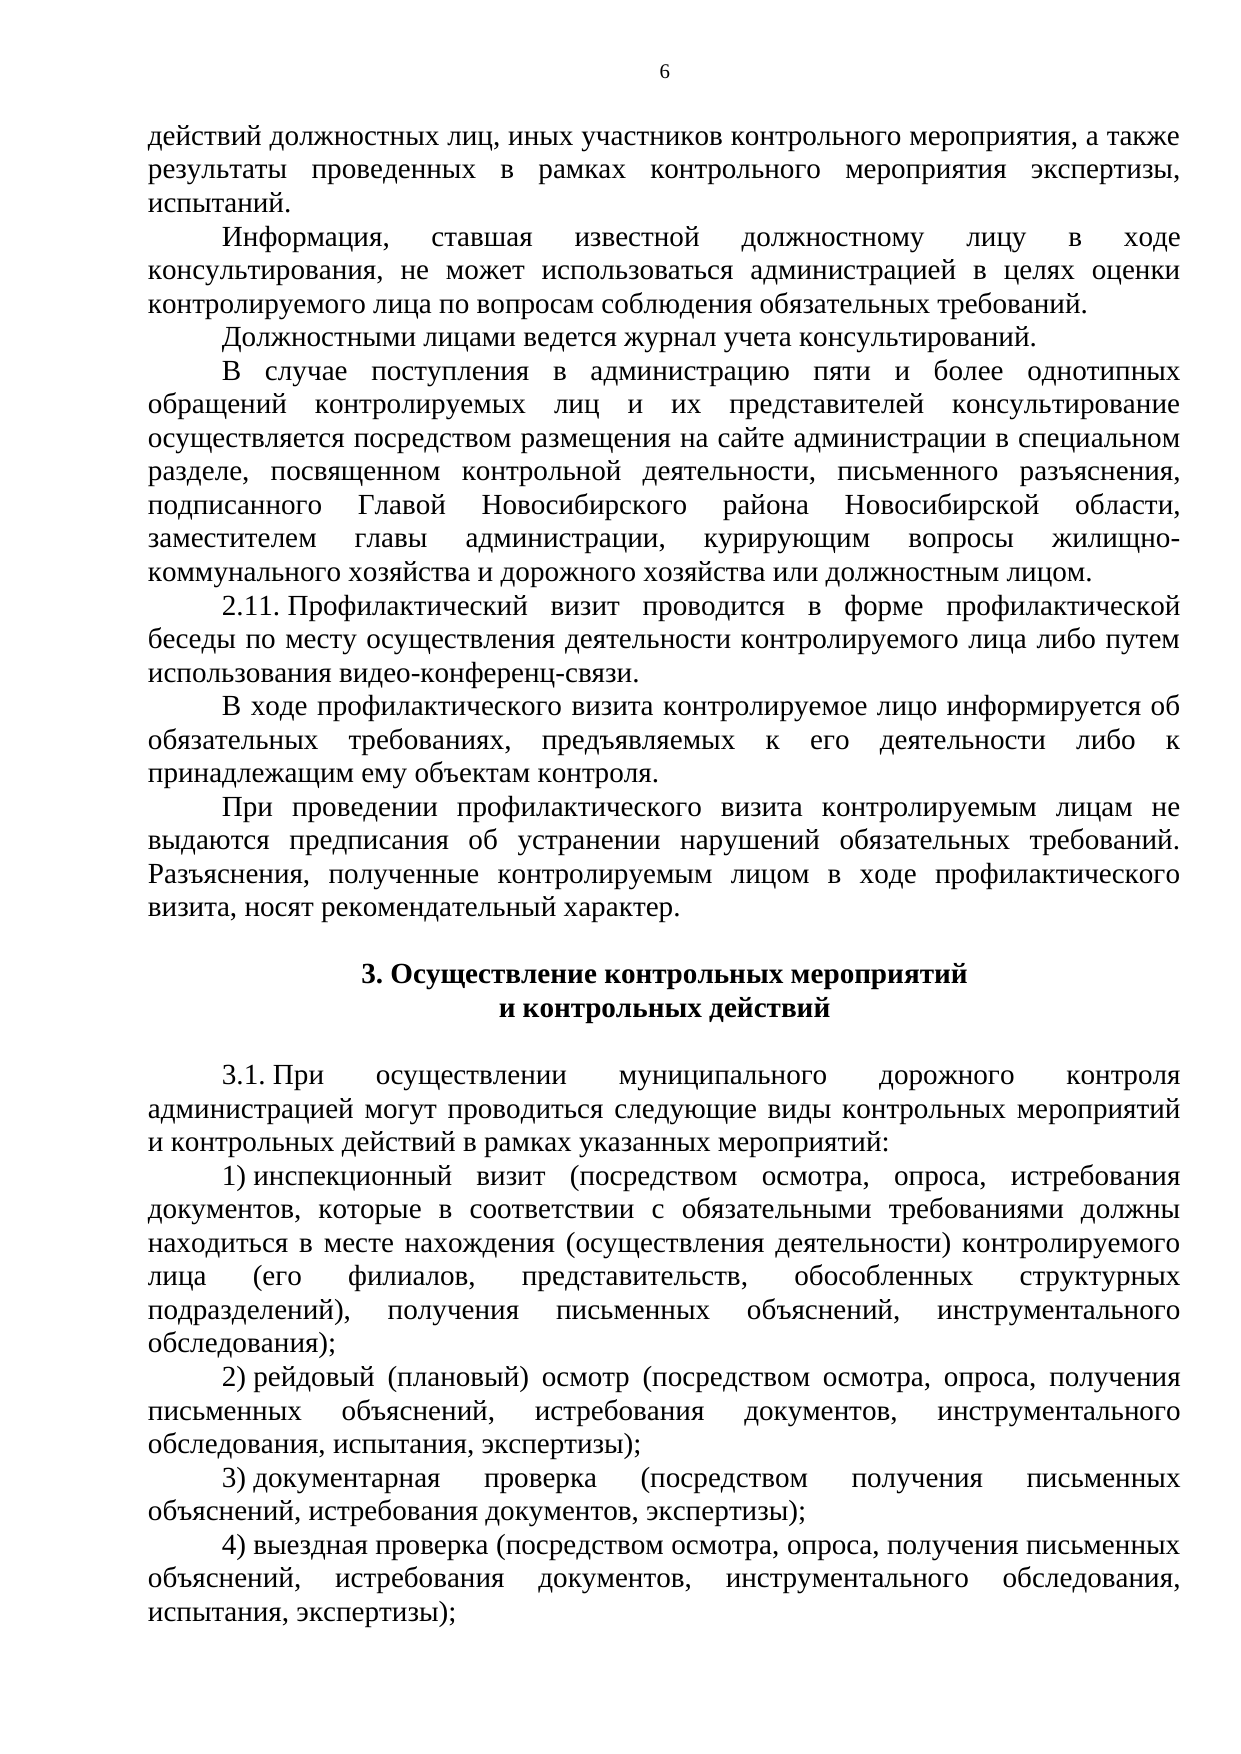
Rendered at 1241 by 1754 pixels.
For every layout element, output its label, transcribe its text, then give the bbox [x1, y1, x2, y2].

text и контрольных действий [148, 990, 1181, 1024]
text 3. Осуществление контрольных мероприятий [148, 957, 1181, 990]
text 4) выездная проверка (посредством осмотра, опроса, получения письменных объяснений, истребования документов, инструментального обследования, испытания, экспертизы); [148, 1527, 1181, 1627]
text 2) рейдовый (плановый) осмотр (посредством осмотра, опроса, получения письменных объяснений, истребования документов, инструментального обследования, испытания, экспертизы); [148, 1359, 1181, 1460]
text В случае поступления в администрацию пяти и более однотипных обращений контролируемых лиц и их представителей консультирование осуществляется посредством размещения на сайте администрации в специальном разделе, посвященном контрольной деятельности, письменного разъяснения, подписанного Главой Новосибирского района Новосибирской области, заместителем главы администрации, курирующим вопросы жилищно-коммунального хозяйства и дорожного хозяйства или должностным лицом. [148, 353, 1181, 588]
text В ходе профилактического визита контролируемое лицо информируется об обязательных требованиях, предъявляемых к его деятельности либо к принадлежащим ему объектам контроля. [148, 688, 1181, 789]
text При проведении профилактического визита контролируемым лицам не выдаются предписания об устранении нарушений обязательных требований. Разъяснения, полученные контролируемым лицом в ходе профилактического визита, носят рекомендательный характер. [148, 789, 1181, 923]
text 1) инспекционный визит (посредством осмотра, опроса, истребования документов, которые в соответствии с обязательными требованиями должны находиться в месте нахождения (осуществления деятельности) контролируемого лица (его филиалов, представительств, обособленных структурных подразделений), получения письменных объяснений, инструментального обследования); [148, 1158, 1181, 1359]
text 2.11. Профилактический визит проводится в форме профилактической беседы по месту осуществления деятельности контролируемого лица либо путем использования видео-конференц-связи. [148, 588, 1181, 688]
text 3.1. При осуществлении муниципального дорожного контроля администрацией могут проводиться следующие виды контрольных мероприятий и контрольных действий в рамках указанных мероприятий: [148, 1057, 1181, 1158]
text Должностными лицами ведется журнал учета консультирований. [148, 319, 1181, 353]
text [148, 118, 1181, 219]
text Информация, ставшая известной должностному лицу в ходе консультирования, не может использоваться администрацией в целях оценки контролируемого лица по вопросам соблюдения обязательных требований. [148, 219, 1181, 319]
text 3) документарная проверка (посредством получения письменных объяснений, истребования документов, экспертизы); [148, 1460, 1181, 1527]
